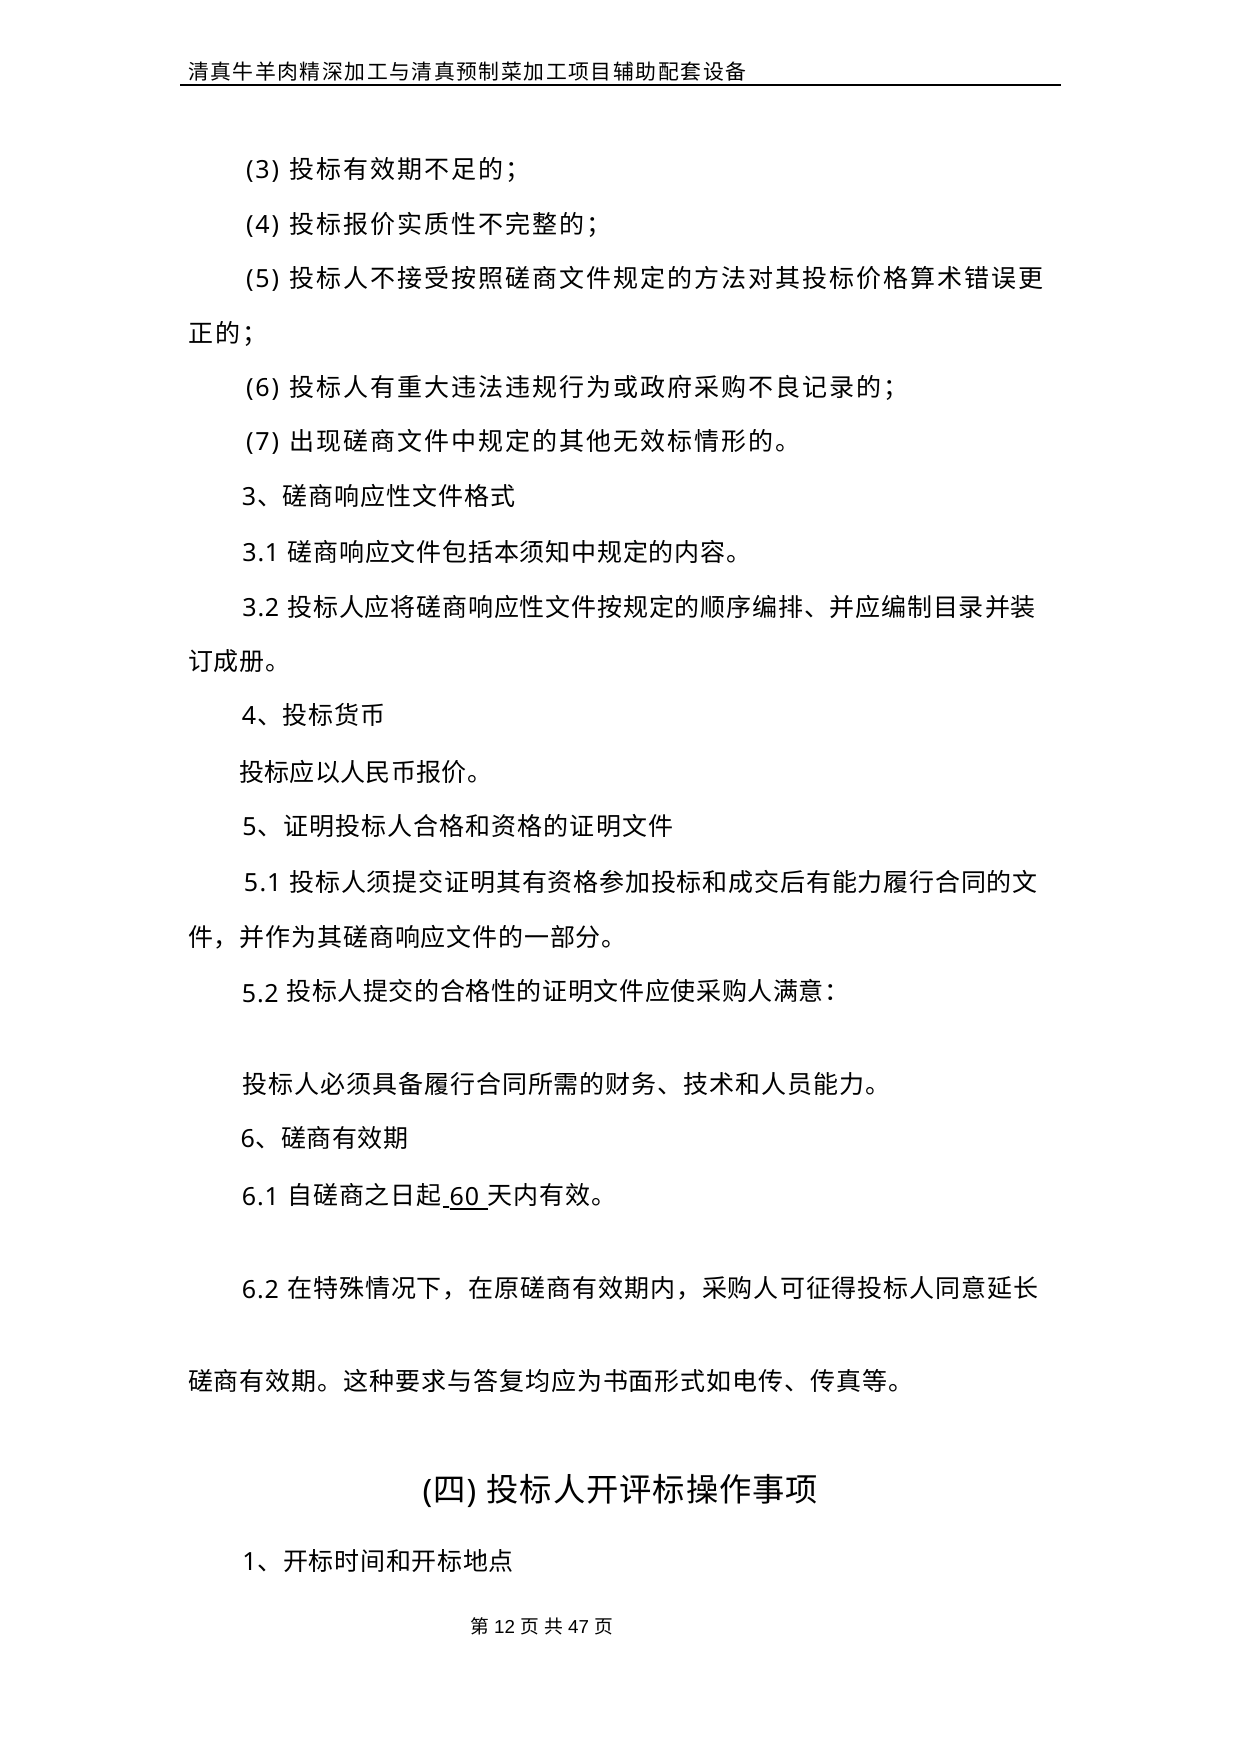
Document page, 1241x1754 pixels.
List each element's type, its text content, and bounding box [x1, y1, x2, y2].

text (四) 投标人开评标操作事项 [188, 1464, 1052, 1516]
text 4、投标货币 [188, 696, 1052, 733]
text 投标应以人民币报价。 [188, 752, 1052, 788]
text (7) 出现磋商文件中规定的其他无效标情形的。 [188, 422, 1052, 458]
text 3.1 磋商响应文件包括本须知中规定的内容。 [188, 533, 1052, 569]
text 5、证明投标人合格和资格的证明文件 [188, 806, 1052, 844]
text 投标人必须具备履行合同所需的财务、技术和人员能力。 [188, 1064, 1052, 1101]
text 1、开标时间和开标地点 [188, 1542, 1052, 1579]
text 3.2 投标人应将磋商响应性文件按规定的顺序编排、并应编制目录并装订成册。 [188, 587, 1052, 678]
text (6) 投标人有重大违法违规行为或政府采购不良记录的； [188, 367, 1052, 404]
text 6.1 自磋商之日起 60 天内有效。 [188, 1175, 1052, 1237]
text 3、磋商响应性文件格式 [188, 476, 1052, 514]
text 6.2 在特殊情况下，在原磋商有效期内，采购人可征得投标人同意延长磋商有效期。这种要求与答复均应为书面形式如电传、传真等。 [188, 1268, 1052, 1423]
text (4) 投标报价实质性不完整的； [188, 204, 1052, 241]
text (3) 投标有效期不足的； [188, 150, 1052, 186]
text 5.2 投标人提交的合格性的证明文件应使采购人满意： [188, 972, 1052, 1033]
text (5) 投标人不接受按照磋商文件规定的方法对其投标价格算术错误更正的； [188, 259, 1052, 349]
text 6、磋商有效期 [188, 1119, 1052, 1156]
text 5.1 投标人须提交证明其有资格参加投标和成交后有能力履行合同的文件，并作为其磋商响应文件的一部分。 [188, 863, 1052, 953]
